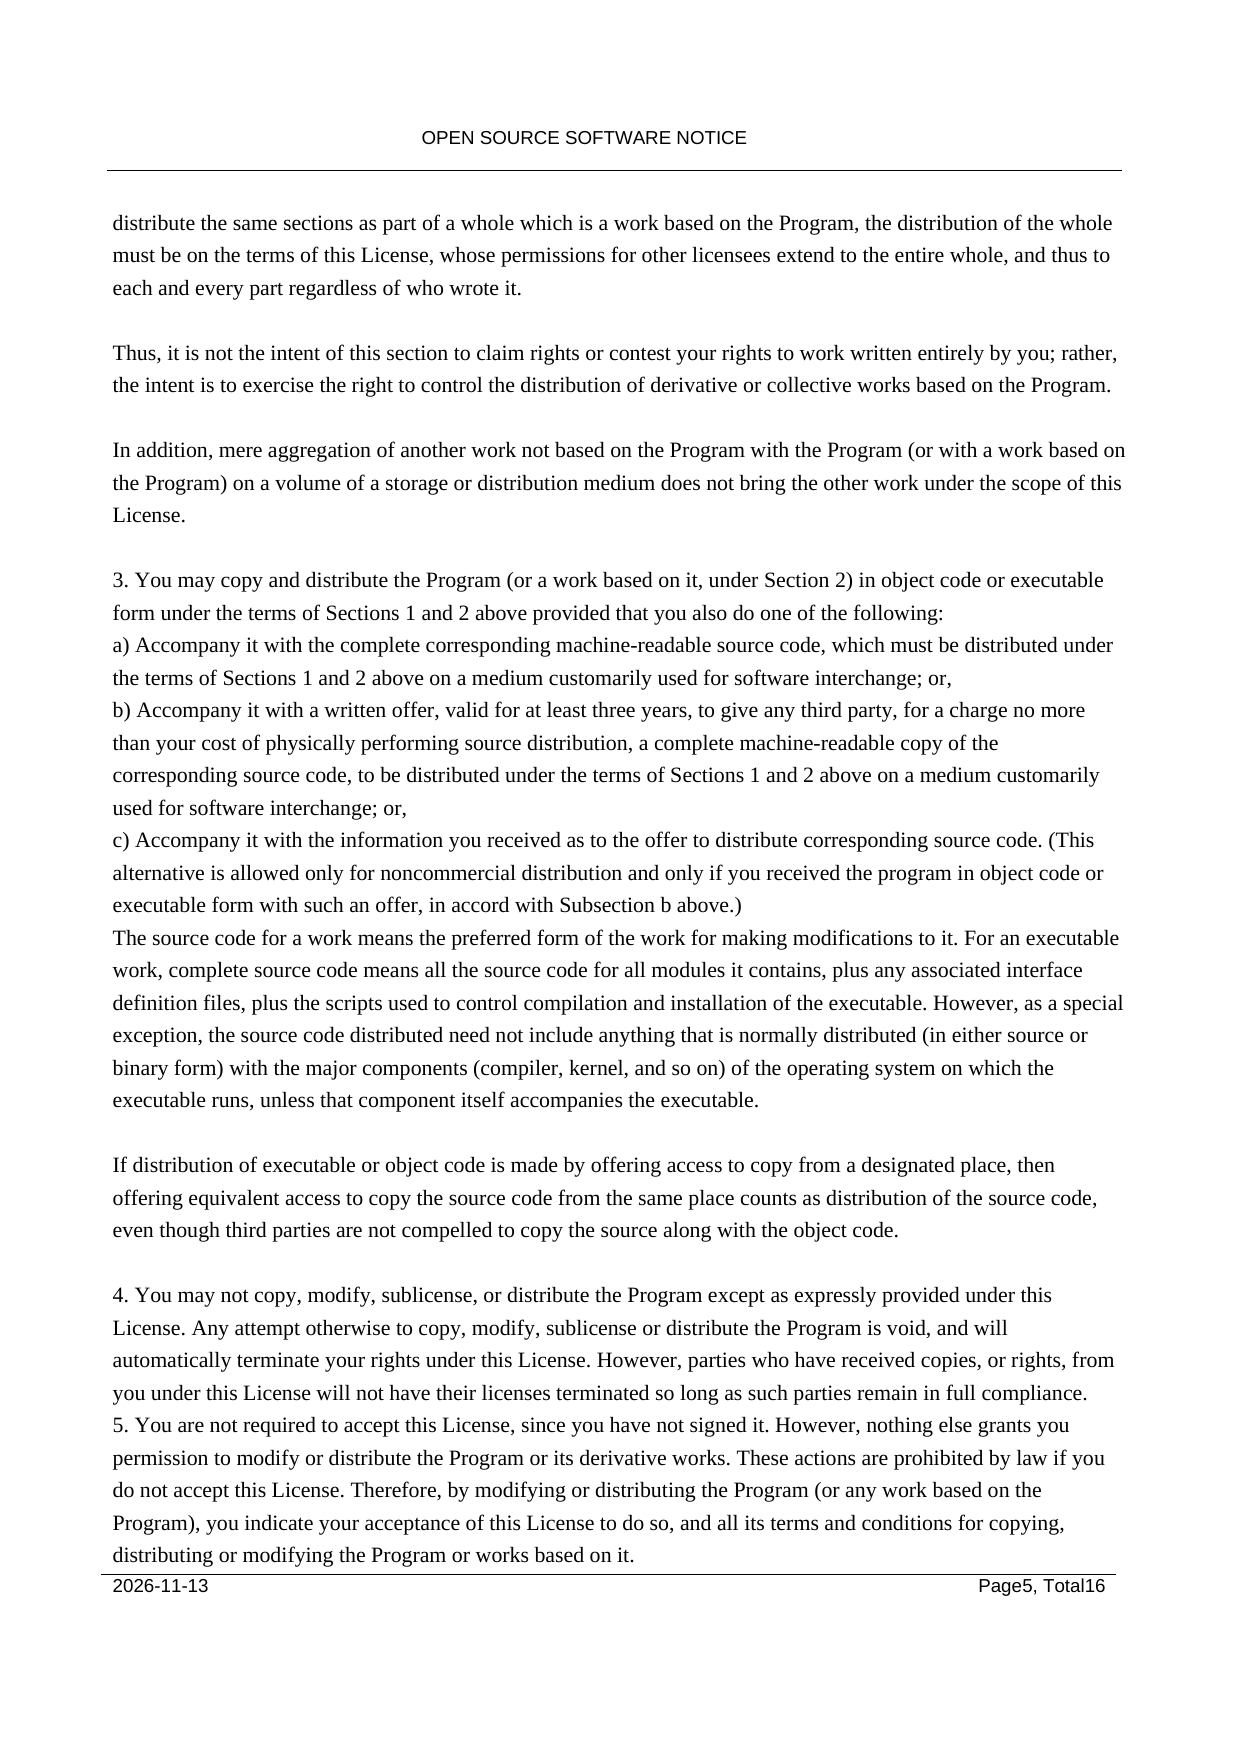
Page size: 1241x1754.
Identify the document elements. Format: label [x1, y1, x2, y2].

text [112, 206, 1128, 1571]
